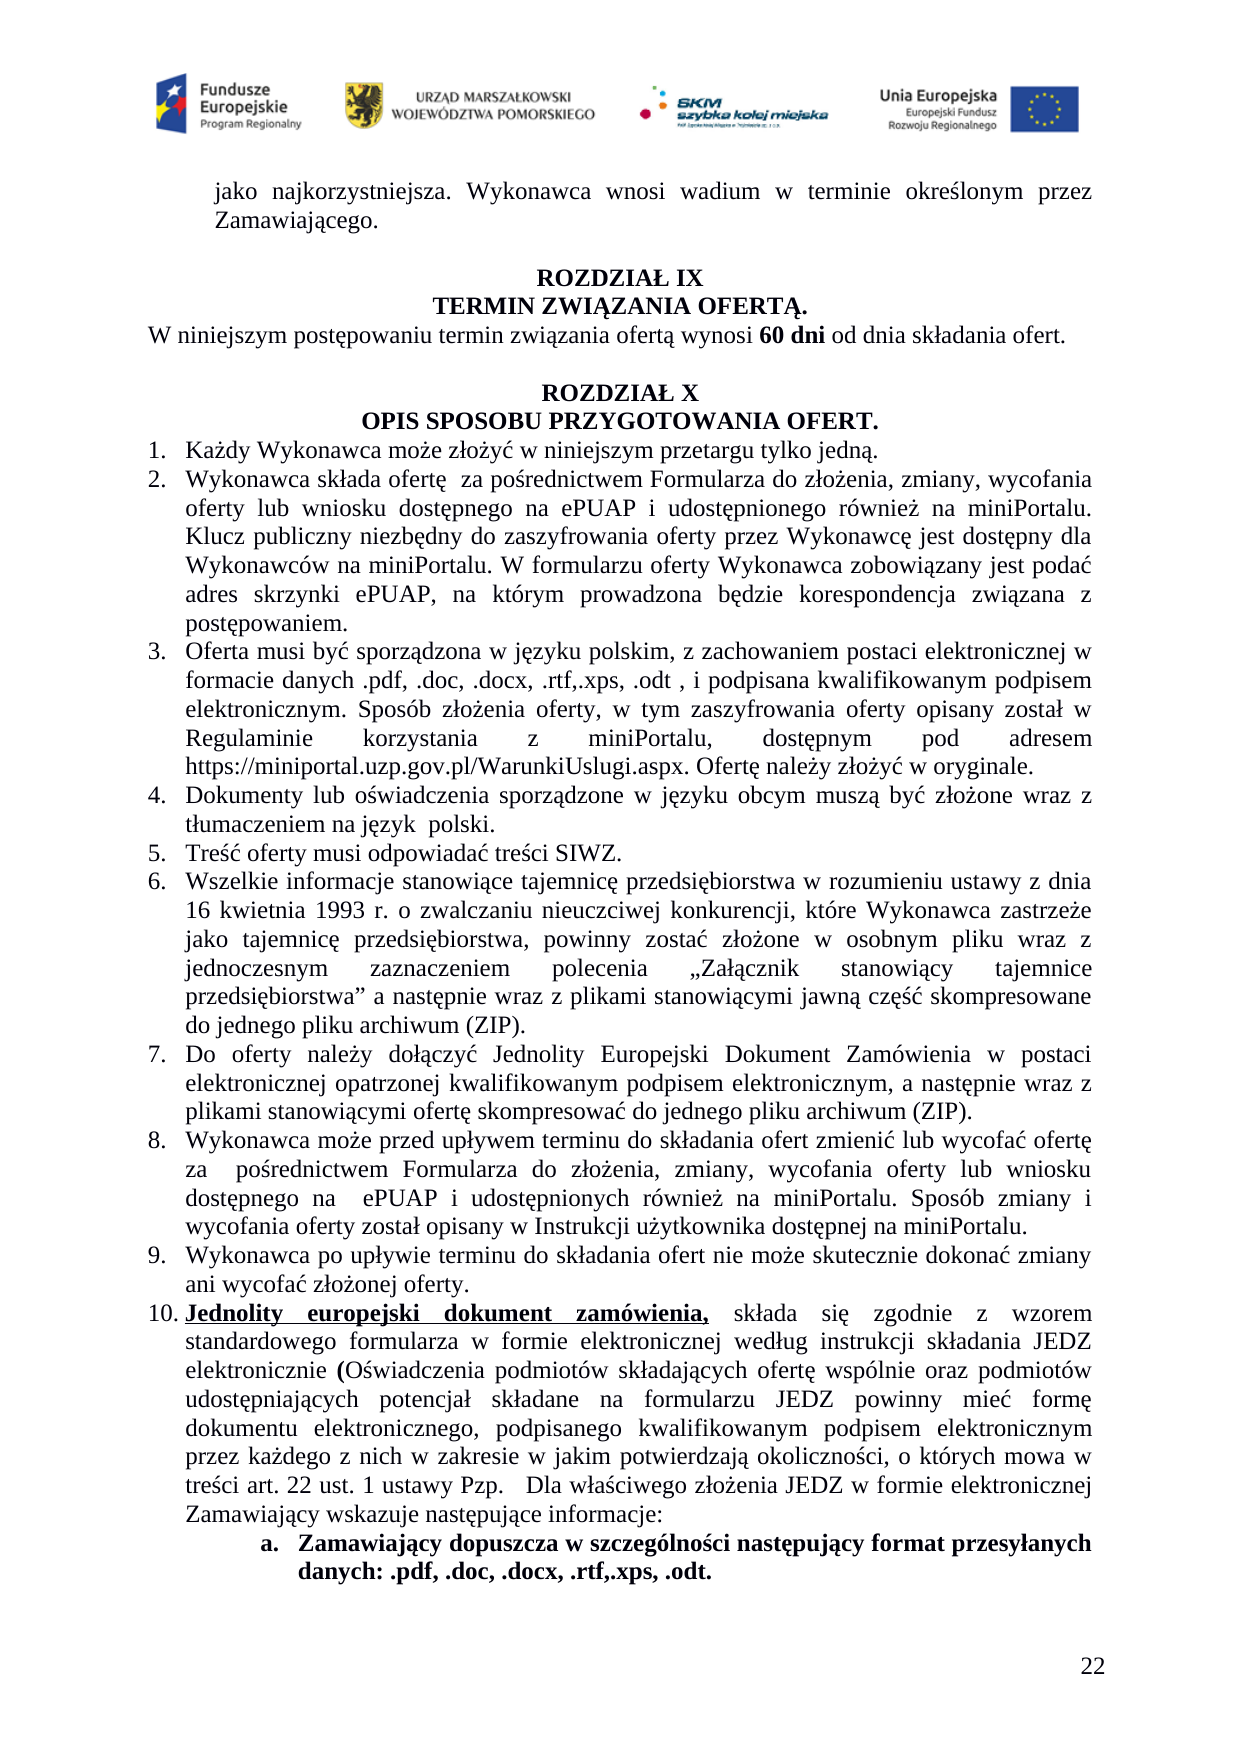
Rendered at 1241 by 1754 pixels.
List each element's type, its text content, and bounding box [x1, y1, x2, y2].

list Jednolity europejski dokument zamówienia, składa się zgodnie z wzorem standardowego formularza w formie elektronicznej według instrukcji składania JEDZ elektronicznie (Oświadczenia podmiotów składających ofertę wspólnie oraz podmiotów udostępniających potencjał składane na formularzu JEDZ powinny mieć formę dokumentu elektronicznego, podpisanego kwalifikowanym podpisem elektronicznym przez każdego z nich w zakresie w jakim potwierdzają okoliczności, o których mowa w treści art. 22 ust. 1 ustawy Pzp. Dla właściwego złożenia JEDZ w formie elektronicznej Zamawiający wskazuje następujące informacje: [148, 1298, 1093, 1528]
picture [147, 73, 1093, 148]
text ROZDZIAŁ X [148, 378, 1093, 406]
text ROZDZIAŁ IX [148, 263, 1093, 291]
list Zamawiający dopuszcza w szczególności następujący format przesyłanych danych: .pdf, .doc, .docx, .rtf,.xps, .odt. [260, 1528, 1093, 1585]
list Wszelkie informacje stanowiące tajemnicę przedsiębiorstwa w rozumieniu ustawy z dnia 16 kwietnia 1993 r. o zwalczaniu nieuczciwej konkurencji, które Wykonawca zastrzeże jako tajemnicę przedsiębiorstwa, powinny zostać złożone w osobnym pliku wraz z jednoczesnym zaznaczeniem polecenia „Załącznik stanowiący tajemnice przedsiębiorstwa” a następnie wraz z plikami stanowiącymi jawną część skompresowane do jednego pliku archiwum (ZIP). [148, 866, 1093, 1039]
text W niniejszym postępowaniu termin związania ofertą wynosi 60 dni od dnia składania ofert. [148, 320, 1093, 349]
list Do oferty należy dołączyć Jednolity Europejski Dokument Zamówienia w postaci elektronicznej opatrzonej kwalifikowanym podpisem elektronicznym, a następnie wraz z plikami stanowiącymi ofertę skompresować do jednego pliku archiwum (ZIP). [148, 1039, 1093, 1125]
text TERMIN ZWIĄZANIA OFERTĄ. [148, 291, 1093, 320]
list Oferta musi być sporządzona w języku polskim, z zachowaniem postaci elektronicznej w formacie danych .pdf, .doc, .docx, .rtf,.xps, .odt , i podpisana kwalifikowanym podpisem elektronicznym. Sposób złożenia oferty, w tym zaszyfrowania oferty opisany został w Regulaminie korzystania z miniPortalu, dostępnym pod adresem https://miniportal.uzp.gov.pl/WarunkiUslugi.aspx. Ofertę należy złożyć w oryginale. [148, 636, 1093, 780]
list Treść oferty musi odpowiadać treści SIWZ. [148, 838, 1093, 866]
list Dokumenty lub oświadczenia sporządzone w języku obcym muszą być złożone wraz z tłumaczeniem na język polski. [148, 780, 1093, 838]
list Wykonawca składa ofertę za pośrednictwem Formularza do złożenia, zmiany, wycofania oferty lub wniosku dostępnego na ePUAP i udostępnionego również na miniPortalu. Klucz publiczny niezbędny do zaszyfrowania oferty przez Wykonawcę jest dostępny dla Wykonawców na miniPortalu. W formularzu oferty Wykonawca zobowiązany jest podać adres skrzynki ePUAP, na którym prowadzona będzie korespondencja związana z postępowaniem. [148, 464, 1093, 636]
list Wykonawca może przed upływem terminu do składania ofert zmienić lub wycofać ofertę za pośrednictwem Formularza do złożenia, zmiany, wycofania oferty lub wniosku dostępnego na ePUAP i udostępnionych również na miniPortalu. Sposób zmiany i wycofania oferty został opisany w Instrukcji użytkownika dostępnej na miniPortalu. [148, 1125, 1093, 1240]
list Każdy Wykonawca może złożyć w niniejszym przetargu tylko jedną. [148, 435, 1093, 464]
text OPIS SPOSOBU PRZYGOTOWANIA OFERT. [148, 406, 1093, 435]
list Wykonawca po upływie terminu do składania ofert nie może skutecznie dokonać zmiany ani wycofać złożonej oferty. [148, 1240, 1093, 1298]
